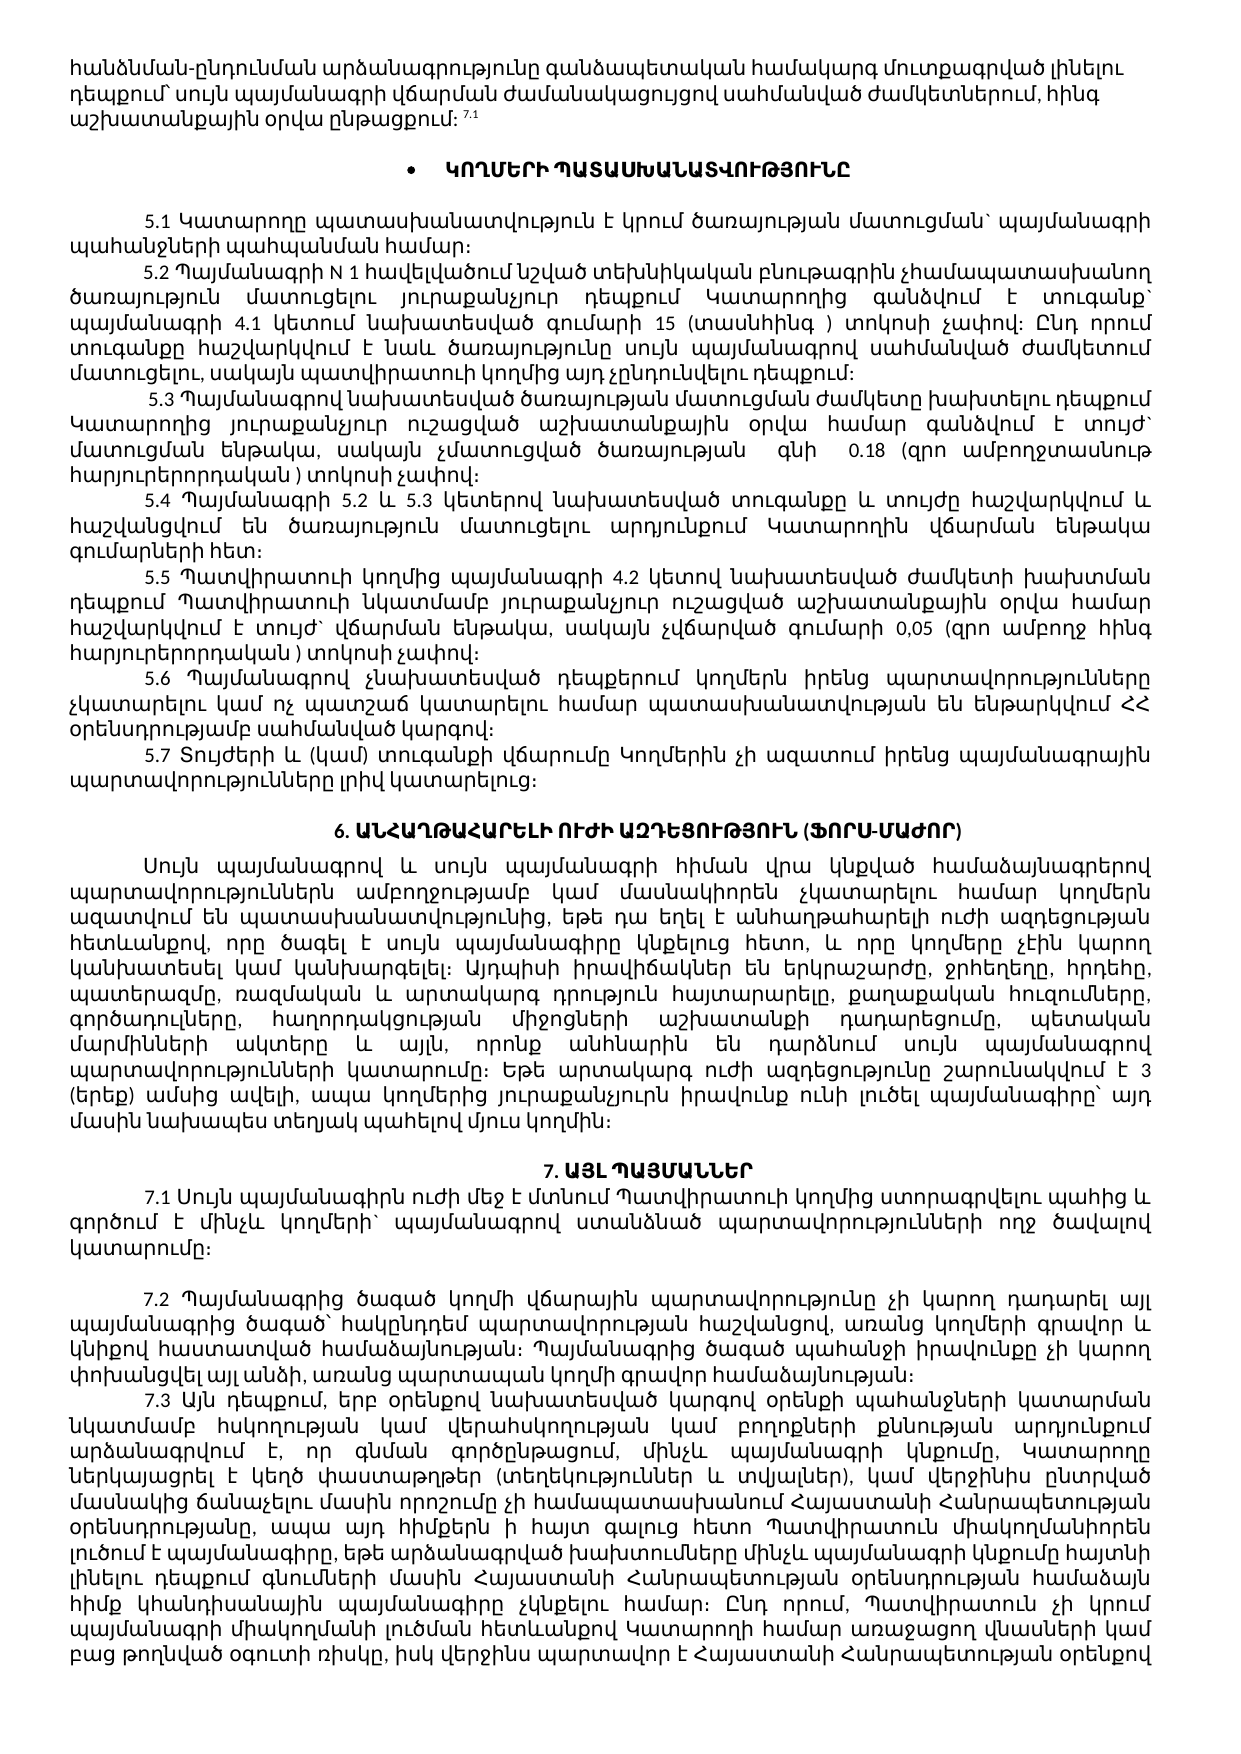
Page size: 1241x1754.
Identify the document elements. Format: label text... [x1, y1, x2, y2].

text 6. ԱՆՀԱՂԹԱՀԱՐԵԼԻ ՈՒԺԻ ԱԶԴԵՑՈՒԹՅՈՒՆ (ՖՈՐՍ-ՄԱԺՈՐ) [69, 818, 1152, 843]
text 5.3 Պայմանագրով նախատեսված ծառայության մատուցման ժամկետը խախտելու դեպքում Կատարողից յուրաքանչյուր ուշացված աշխատանքային օրվա համար գանձվում է տույժ` մատուցման ենթակա, սակայն չմատուցված ծառայության գնի 0.18 (զրո ամբողջտասնութ հարյուրերորդական ) տոկոսի չափով։ [69, 386, 1152, 488]
text 7.1 Սույն պայմանագիրն ուժի մեջ է մտնում Պատվիրատուի կողմից ստորագրվելու պահից և գործում է մինչև կողմերի` պայմանագրով ստանձնած պարտավորությունների ողջ ծավալով կատարումը։ [69, 1184, 1152, 1260]
text 5.5 Պատվիրատուի կողմից պայմանագրի 4.2 կետով նախատեսված ժամկետի խախտման դեպքում Պատվիրատուի նկատմամբ յուրաքանչյուր ուշացված աշխատանքային օրվա համար հաշվարկվում է տույժ` վճարման ենթակա, սակայն չվճարված գումարի 0,05 (զրո ամբողջ հինգ հարյուրերորդական ) տոկոսի չափով։ [69, 564, 1152, 666]
text 5.6 Պայմանագրով չնախատեսված դեպքերում կողմերն իրենց պարտավորությունները չկատարելու կամ ոչ պատշաճ կատարելու համար պատասխանատվության են ենթարկվում ՀՀ օրենսդրությամբ սահմանված կարգով։ [69, 666, 1152, 742]
text 5.1 Կատարողը պատասխանատվություն է կրում ծառայության մատուցման` պայմանագրի պահանջների պահպանման համար։ [69, 208, 1152, 259]
text 5.7 Տույժերի և (կամ) տուգանքի վճարումը Կողմերին չի ազատում իրենց պայմանագրային պարտավորությունները լրիվ կատարելուց։ [69, 742, 1152, 793]
text 5.2 Պայմանագրի N 1 հավելվածում նշված տեխնիկական բնութագրին չհամապատասխանող ծառայություն մատուցելու յուրաքանչյուր դեպքում Կատարողից գանձվում է տուգանք` պայմանագրի 4.1 կետում նախատեսված գումարի 15 (տասնհինգ ) տոկոսի չափով: Ընդ որում տուգանքը հաշվարկվում է նաև ծառայությունը սույն պայմանագրով սահմանված ժամկետում մատուցելու, սակայն պատվիրատուի կողմից այդ չընդունվելու դեպքում: [69, 259, 1152, 386]
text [69, 1387, 1152, 1667]
text Սույն պայմանագրով և սույն պայմանագրի հիման վրա կնքված համաձայնագրերով պարտավորություններն ամբողջությամբ կամ մասնակիորեն չկատարելու համար կողմերն ազատվում են պատասխանատվությունից, եթե դա եղել է անհաղթահարելի ուժի ազդեցության հետևանքով, որը ծագել է սույն պայմանագիրը կնքելուց հետո, և որը կողմերը չէին կարող կանխատեսել կամ կանխարգելել։ Այդպիսի իրավիճակներ են երկրաշարժը, ջրհեղեղը, հրդեհը, պատերազմը, ռազմական և արտակարգ դրություն հայտարարելը, քաղաքական հուզումները, գործադուլները, հաղորդակցության միջոցների աշխատանքի դադարեցումը, պետական մարմինների ակտերը և այլն, որոնք անհնարին են դարձնում սույն պայմանագրով պարտավորությունների կատարումը։ Եթե արտակարգ ուժի ազդեցությունը շարունակվում է 3 (երեք) ամսից ավելի, ապա կողմերից յուրաքանչյուրն իրավունք ունի լուծել պայմանագիրը՝ այդ մասին նախապես տեղյակ պահելով մյուս կողմին։ [69, 854, 1152, 1133]
list ԿՈՂՄԵՐԻ ՊԱՏԱՍԽԱՆԱՏՎՈՒԹՅՈՒՆԸ [107, 157, 1152, 183]
text 5.4 Պայմանագրի 5.2 և 5.3 կետերով նախատեսված տուգանքը և տույժը հաշվարկվում և հաշվանցվում են ծառայություն մատուցելու արդյունքում Կատարողին վճարման ենթակա գումարների հետ։ [69, 488, 1152, 564]
text 7. ԱՅԼ ՊԱՅՄԱՆՆԵՐ [69, 1159, 1152, 1184]
text 7.2 Պայմանագրից ծագած կողմի վճարային պարտավորությունը չի կարող դադարել այլ պայմանագրից ծագած՝ հակընդդեմ պարտավորության հաշվանցով, առանց կողմերի գրավոր և կնիքով հաստատված համաձայնության։ Պայմանագրից ծագած պահանջի իրավունքը չի կարող փոխանցվել այլ անձի, առանց պարտապան կողմի գրավոր համաձայնության։ [69, 1286, 1152, 1387]
